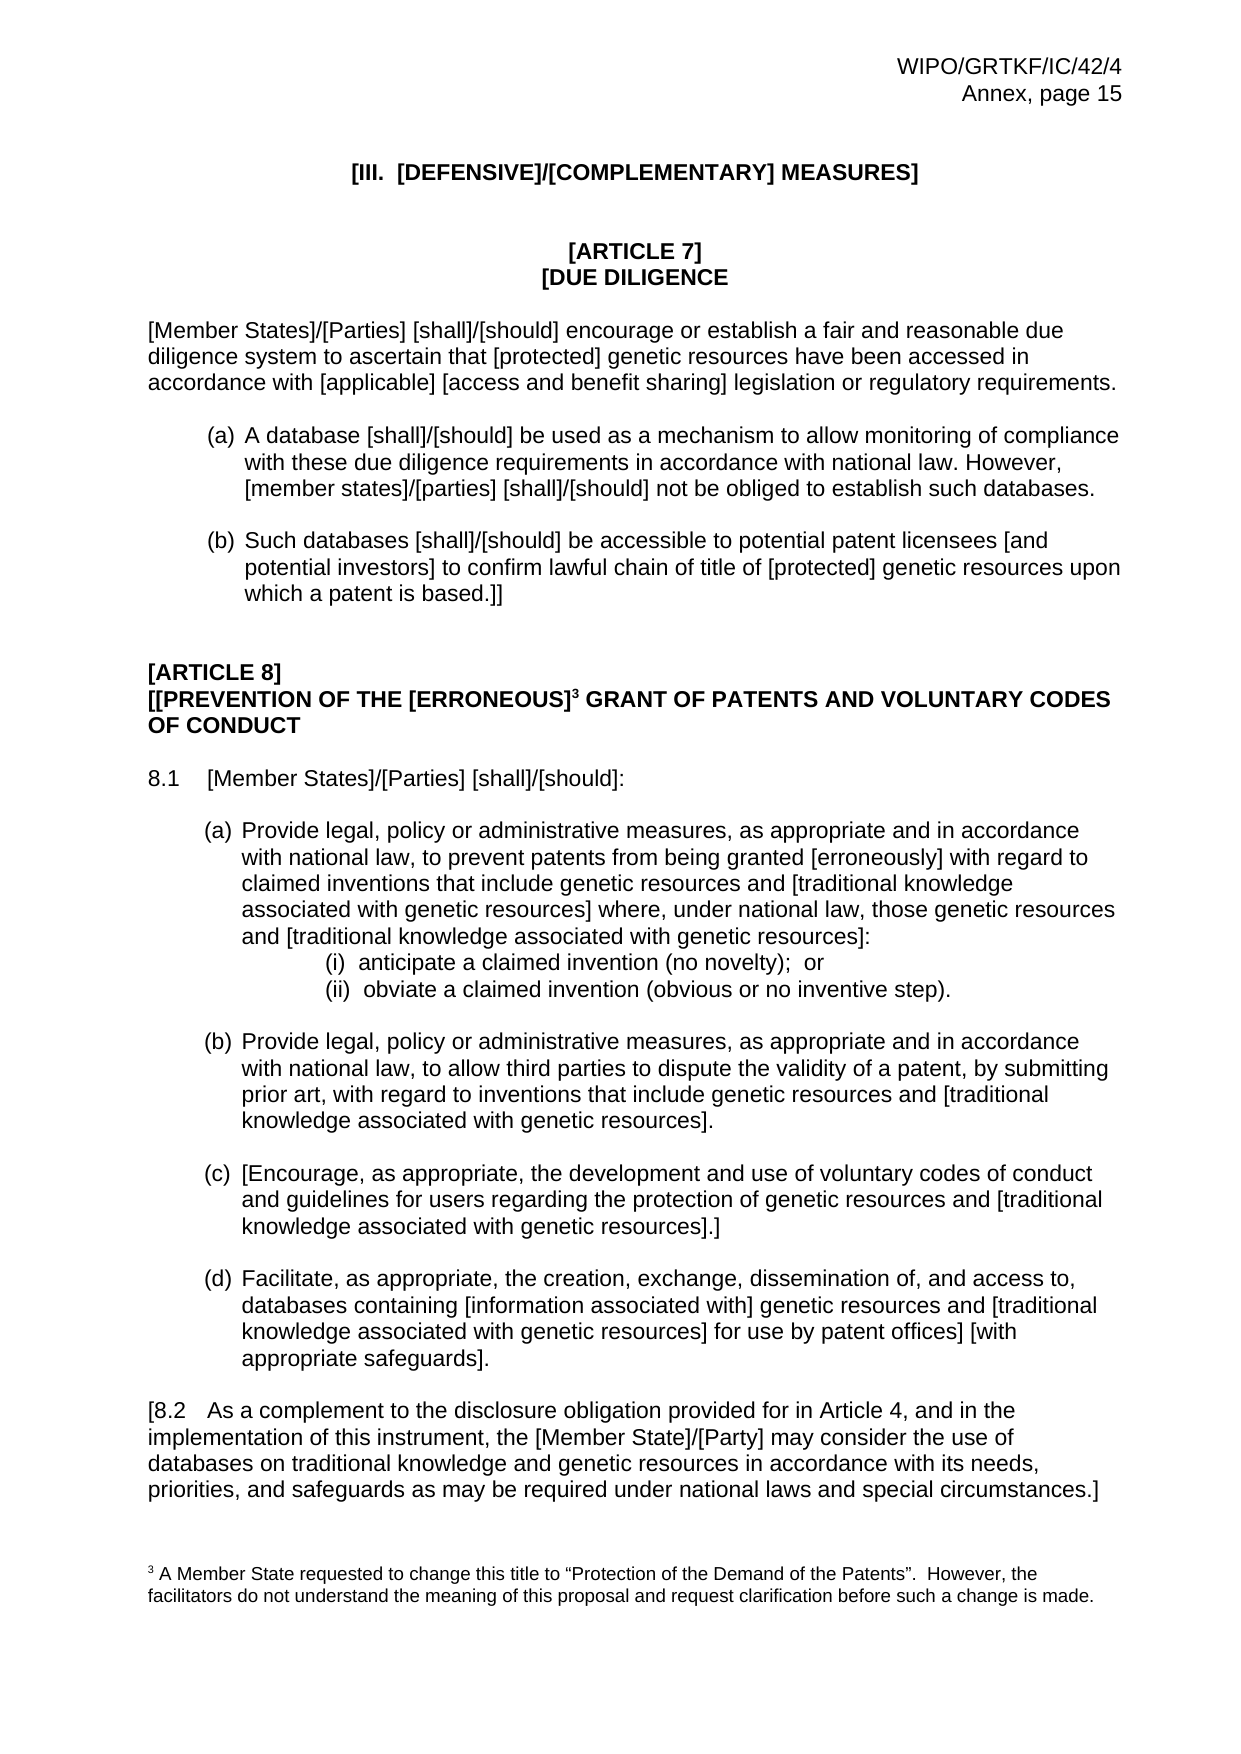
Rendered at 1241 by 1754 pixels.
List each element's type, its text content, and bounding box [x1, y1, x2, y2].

text [ARTICLE 7] [148, 238, 1122, 264]
list Such databases [shall]/[should] be accessible to potential patent licensees [and potential investors] to confirm lawful chain of title of [protected] genetic resources upon which a patent is based.]] [207, 527, 1122, 607]
text [Member States]/[Parties] [shall]/[should] encourage or establish a fair and reasonable due diligence system to ascertain that [protected] genetic resources have been accessed in accordance with [applicable] [access and benefit sharing] legislation or regulatory requirements. [148, 317, 1122, 396]
text [III. [DEFENSIVE]/[COMPLEMENTARY] MEASURES] [148, 158, 1122, 185]
text [DUE DILIGENCE [148, 264, 1122, 290]
text 8.1 [Member States]/[Parties] [shall]/[should]: [148, 765, 1122, 791]
list [Encourage, as appropriate, the development and use of voluntary codes of conduct and guidelines for users regarding the protection of genetic resources and [traditional knowledge associated with genetic resources].] [204, 1160, 1122, 1239]
text (ii) obviate a claimed invention (obvious or no inventive step). [325, 976, 1122, 1002]
list Facilitate, as appropriate, the creation, exchange, dissemination of, and access to, databases containing [information associated with] genetic resources and [traditional knowledge associated with genetic resources] for use by patent offices] [with appropriate safeguards]. [204, 1265, 1122, 1371]
list Provide legal, policy or administrative measures, as appropriate and in accordance with national law, to prevent patents from being granted [erroneously] with regard to claimed inventions that include genetic resources and [traditional knowledge associated with genetic resources] where, under national law, those genetic resources and [traditional knowledge associated with genetic resources]: [204, 817, 1122, 949]
text (i) anticipate a claimed invention (no novelty); or [325, 949, 1122, 976]
text [8.2 As a complement to the disclosure obligation provided for in Article 4, and in the implementation of this instrument, the [Member State]/[Party] may consider the use of databases on traditional knowledge and genetic resources in accordance with its needs, priorities, and safeguards as may be required under national laws and special circumstances.] [148, 1397, 1122, 1503]
list Provide legal, policy or administrative measures, as appropriate and in accordance with national law, to allow third parties to dispute the validity of a patent, by submitting prior art, with regard to inventions that include genetic resources and [traditional knowledge associated with genetic resources]. [204, 1028, 1122, 1134]
text [[PREVENTION OF THE [ERRONEOUS] GRANT OF PATENTS AND VOLUNTARY CODES OF CONDUCT [148, 686, 1122, 738]
text [ARTICLE 8] [148, 659, 1122, 686]
list A database [shall]/[should] be used as a mechanism to allow monitoring of compliance with these due diligence requirements in accordance with national law. However, [member states]/[parties] [shall]/[should] not be obliged to establish such databases. [207, 422, 1122, 501]
